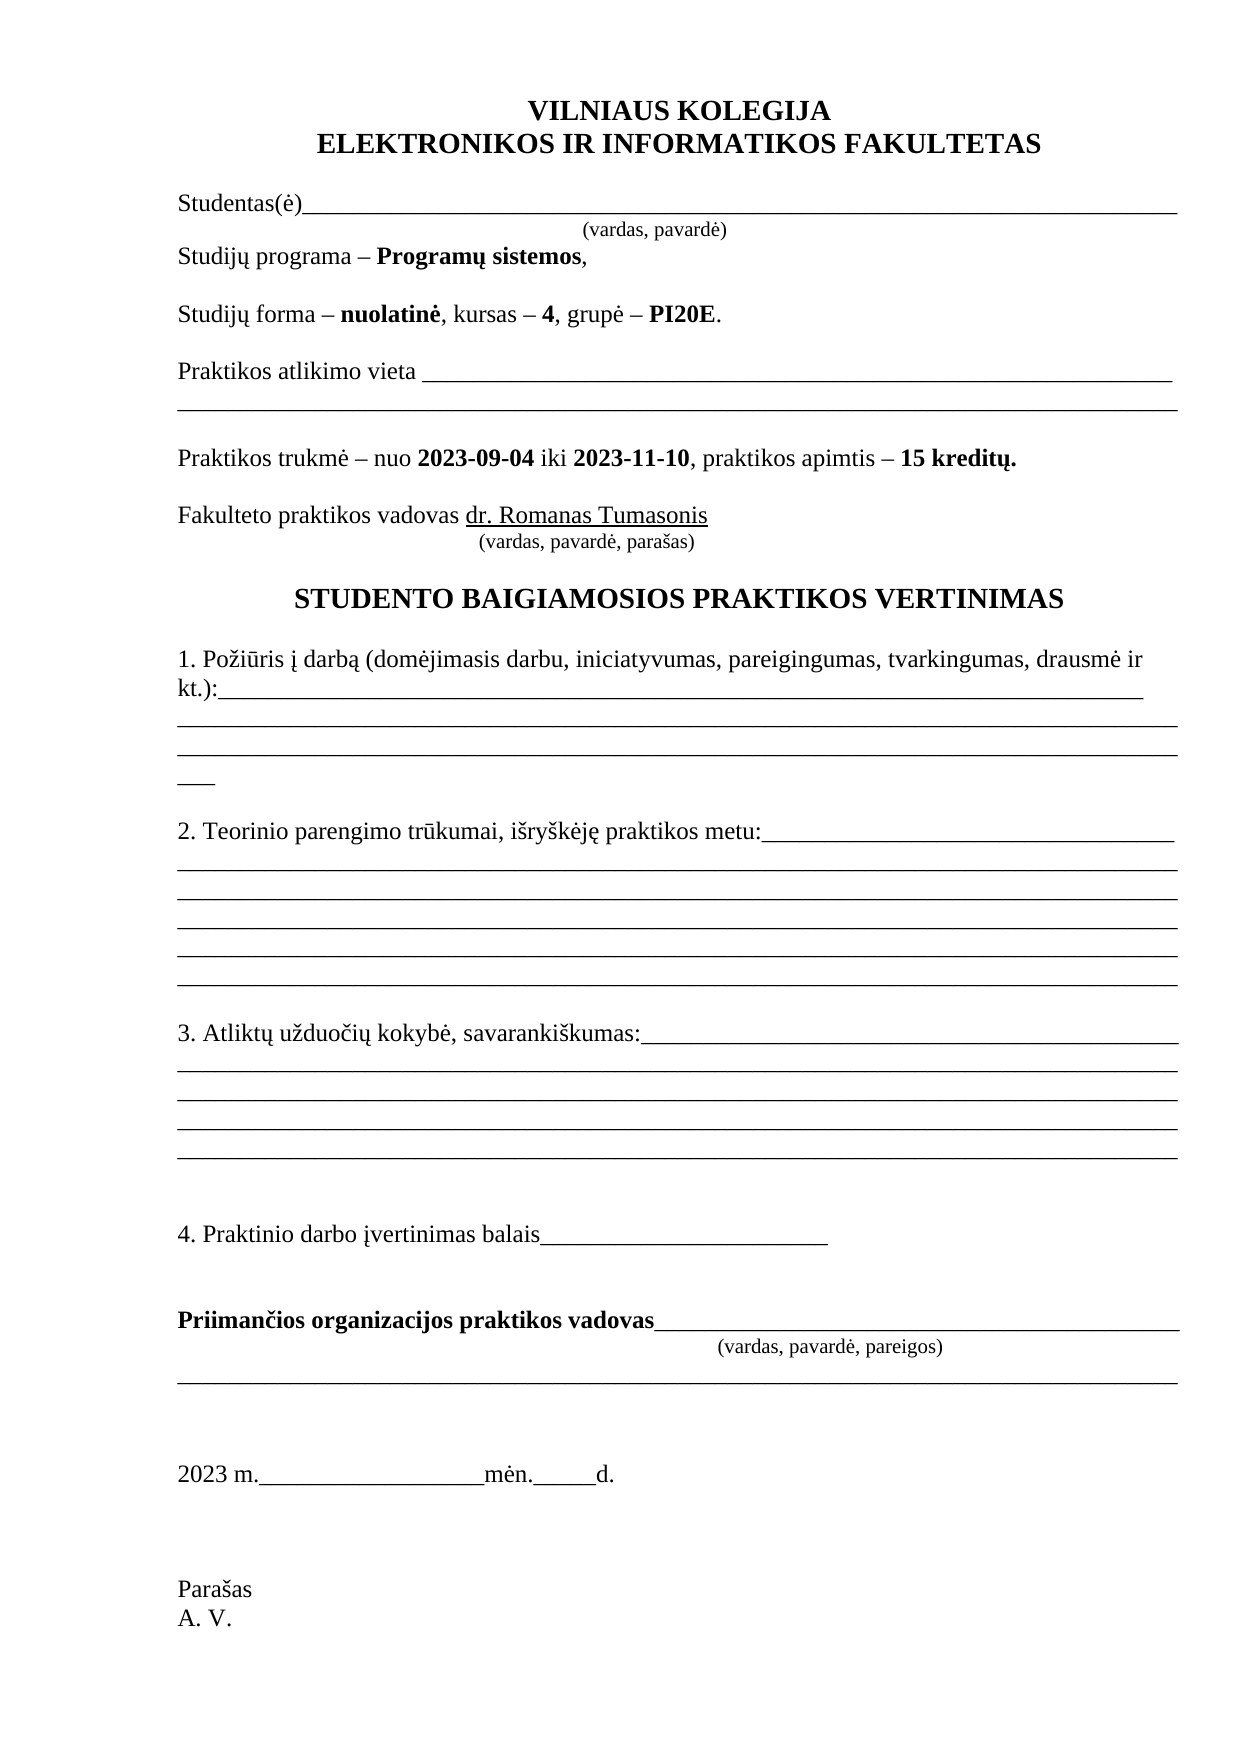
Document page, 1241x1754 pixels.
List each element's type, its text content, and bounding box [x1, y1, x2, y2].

text ________________________________________________________________________________ [177, 960, 1181, 989]
text Praktikos atlikimo vieta ____________________________________________________________ [177, 356, 1181, 385]
text (vardas, pavardė) [177, 217, 1181, 241]
text ________________________________________________________________________________________________________________________________________________________________________________________________________________________________________________ [177, 1075, 1181, 1161]
text ________________________________________________________________________________ [177, 903, 1181, 931]
text ________________________________________________________________________________ [177, 385, 1181, 414]
text ________________________________________________________________________________ [177, 931, 1181, 960]
text Studijų forma – nuolatinė, kursas – 4, grupė – PI20E. [177, 299, 1181, 328]
text Studijų programa – Programų sistemos, [177, 241, 1181, 270]
text 4. Praktinio darbo įvertinimas balais_______________________ [177, 1219, 1181, 1248]
text STUDENTO BAIGIAMOSIOS PRAKTIKOS VERTINIMAS [177, 582, 1181, 615]
text 2023 m.__________________mėn._____d. [177, 1459, 1181, 1488]
text (vardas, pavardė, parašas) [177, 529, 1181, 553]
text Studentas(ė)______________________________________________________________________ [177, 188, 1181, 217]
text 3. Atliktų užduočių kokybė, savarankiškumas:___________________________________________ [177, 1018, 1181, 1046]
text 1. Požiūris į darbą (domėjimasis darbu, iniciatyvumas, pareigingumas, tvarkingumas, drausmė ir kt.):_____________________________________________________________________________________________________________________________________________________________________________________________________________________________________________ [177, 644, 1181, 788]
text Praktikos trukmė – nuo 2023-09-04 iki 2023-11-10, praktikos apimtis – 15 kreditų. [177, 443, 1181, 471]
text ________________________________________________________________________________ [177, 1358, 1181, 1387]
text A. V. [177, 1603, 1181, 1631]
text ________________________________________________________________________________ [177, 1046, 1181, 1075]
text Fakulteto praktikos vadovas dr. Romanas Tumasonis [177, 500, 1181, 529]
text Priimančios organizacijos praktikos vadovas__________________________________________ [177, 1305, 1181, 1334]
text ________________________________________________________________________________ [177, 845, 1181, 874]
text ELEKTRONIKOS IR INFORMATIKOS FAKULTETAS [177, 126, 1181, 160]
text 2. Teorinio parengimo trūkumai, išryškėję praktikos metu:_________________________________ [177, 816, 1181, 845]
text Parašas [177, 1574, 1181, 1603]
text ________________________________________________________________________________ [177, 874, 1181, 903]
text VILNIAUS KOLEGIJA [177, 93, 1181, 126]
text (vardas, pavardė, pareigos) [582, 1334, 1181, 1358]
